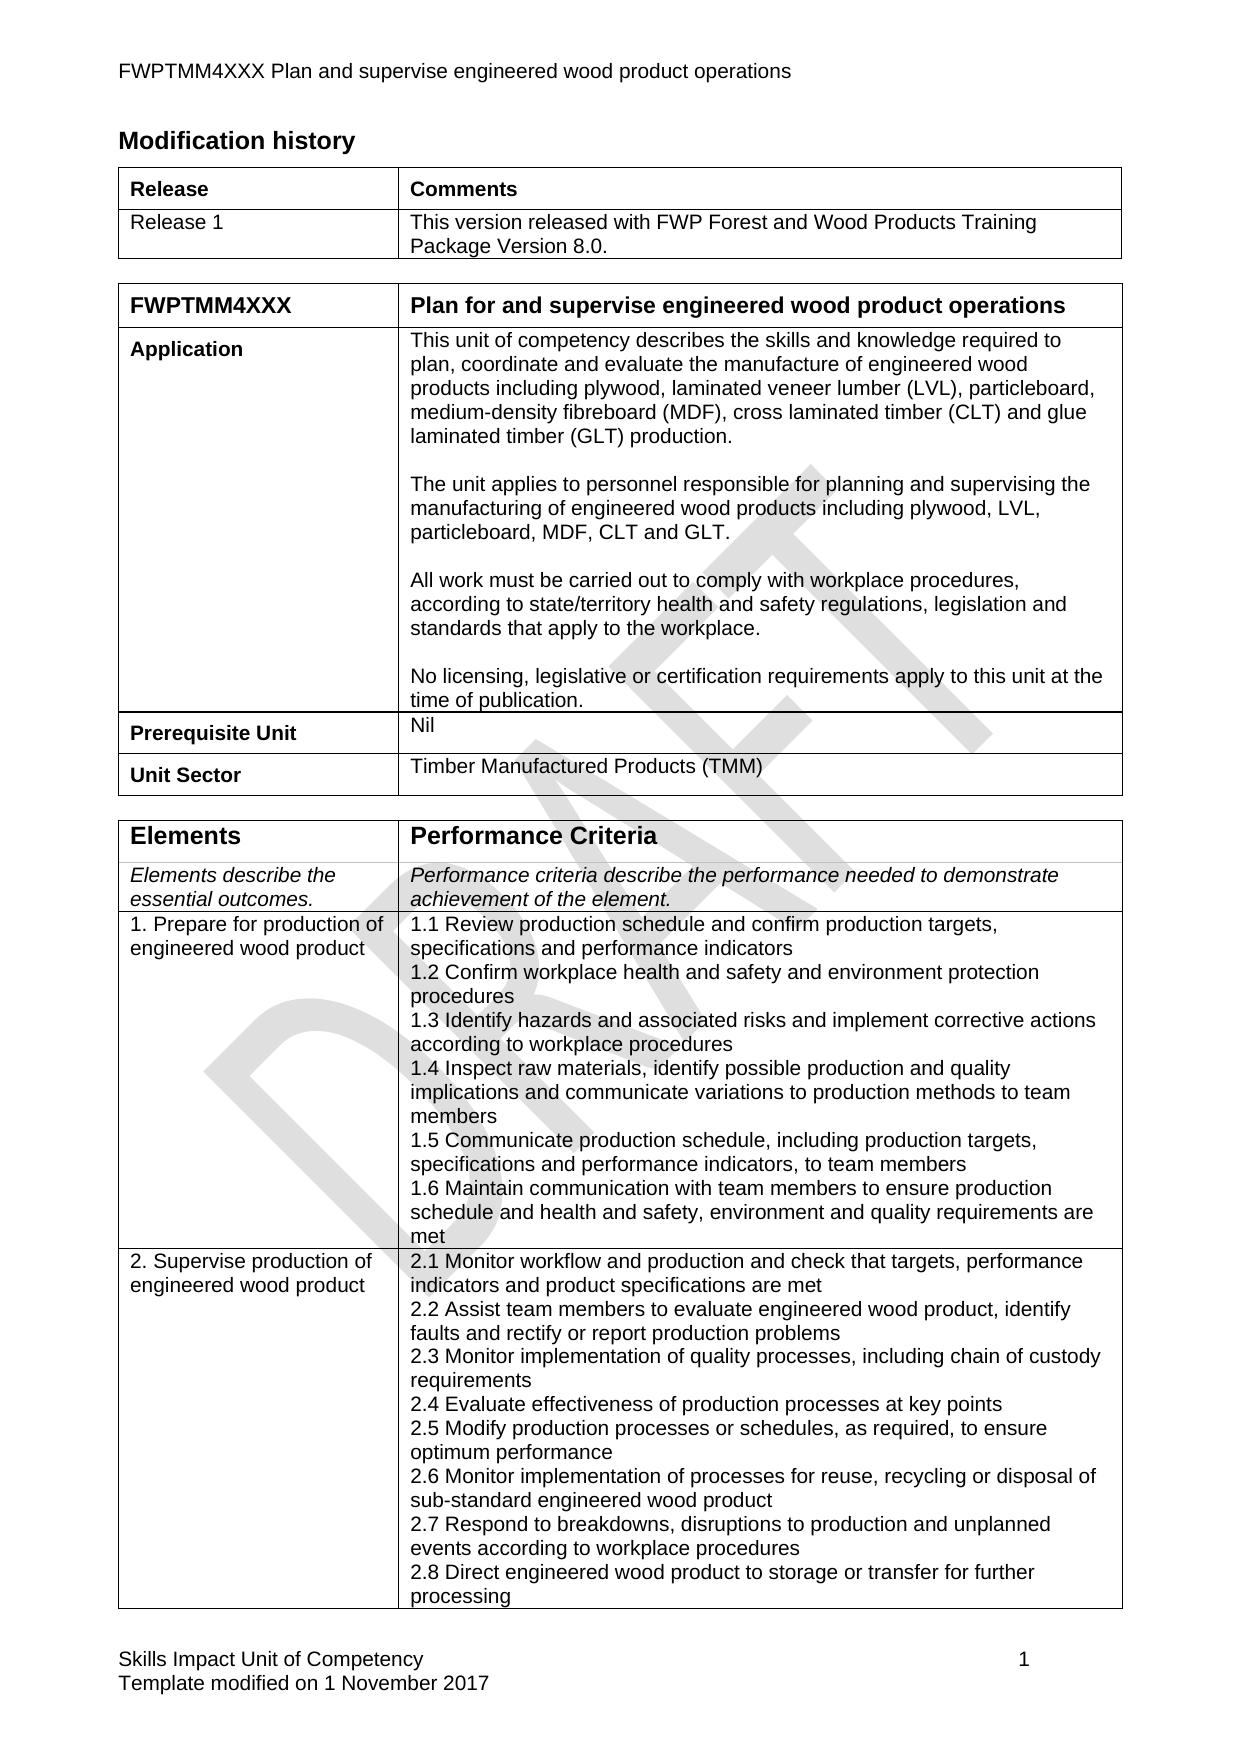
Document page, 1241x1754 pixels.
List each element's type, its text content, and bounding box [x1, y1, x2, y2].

table_cell Release 1 [119, 210, 398, 258]
table_header Elements [119, 821, 398, 862]
subtitle Modification history [118, 126, 1122, 155]
table_header Performance Criteria [399, 821, 1122, 862]
table_cell Unit Sector [119, 754, 398, 795]
table_cell Prerequisite Unit [119, 713, 398, 753]
table_cell This version released with FWP Forest and Wood Products Training Package Version 8.0. [399, 210, 1121, 258]
table_cell Application [119, 328, 398, 711]
table_cell Elements describe the essential outcomes. [119, 863, 398, 911]
table_header Comments [399, 168, 1121, 209]
table_header FWPTMM4XXX [119, 284, 398, 327]
table_cell Nil [399, 713, 1122, 753]
table_cell Performance criteria describe the performance needed to demonstrate achievement of the element. [399, 863, 1122, 911]
table_cell This unit of competency describes the skills and knowledge required to plan, coordinate and evaluate the manufacture of engineered wood products including plywood, laminated veneer lumber (LVL), particleboard, medium-density fibreboard (MDF), cross laminated timber (CLT) and glue laminated timber (GLT) production. The unit applies to personnel responsible for planning and supervising the manufacturing of engineered wood products including plywood, LVL, particleboard, MDF, CLT and GLT. All work must be carried out to comply with workplace procedures, according to state/territory health and safety regulations, legislation and standards that apply to the workplace. No licensing, legislative or certification requirements apply to this unit at the time of publication. [399, 328, 1122, 711]
table_header Plan for and supervise engineered wood product operations [399, 284, 1122, 327]
table_header Release [119, 168, 398, 209]
table_cell 1.1 Review production schedule and confirm production targets, specifications and performance indicators 1.2 Confirm workplace health and safety and environment protection procedures 1.3 Identify hazards and associated risks and implement corrective actions according to workplace procedures 1.4 Inspect raw materials, identify possible production and quality implications and communicate variations to production methods to team members 1.5 Communicate production schedule, including production targets, specifications and performance indicators, to team members 1.6 Maintain communication with team members to ensure production schedule and health and safety, environment and quality requirements are met [399, 912, 1122, 1247]
table_cell 2.1 Monitor workflow and production and check that targets, performance indicators and product specifications are met 2.2 Assist team members to evaluate engineered wood product, identify faults and rectify or report production problems 2.3 Monitor implementation of quality processes, including chain of custody requirements 2.4 Evaluate effectiveness of production processes at key points 2.5 Modify production processes or schedules, as required, to ensure optimum performance 2.6 Monitor implementation of processes for reuse, recycling or disposal of sub-standard engineered wood product 2.7 Respond to breakdowns, disruptions to production and unplanned events according to workplace procedures 2.8 Direct engineered wood product to storage or transfer for further processing [399, 1249, 1122, 1608]
table_cell Timber Manufactured Products (TMM) [399, 754, 1122, 795]
table_cell 2. Supervise production of engineered wood product [119, 1249, 398, 1608]
table_cell 1. Prepare for production of engineered wood product [119, 912, 398, 1247]
